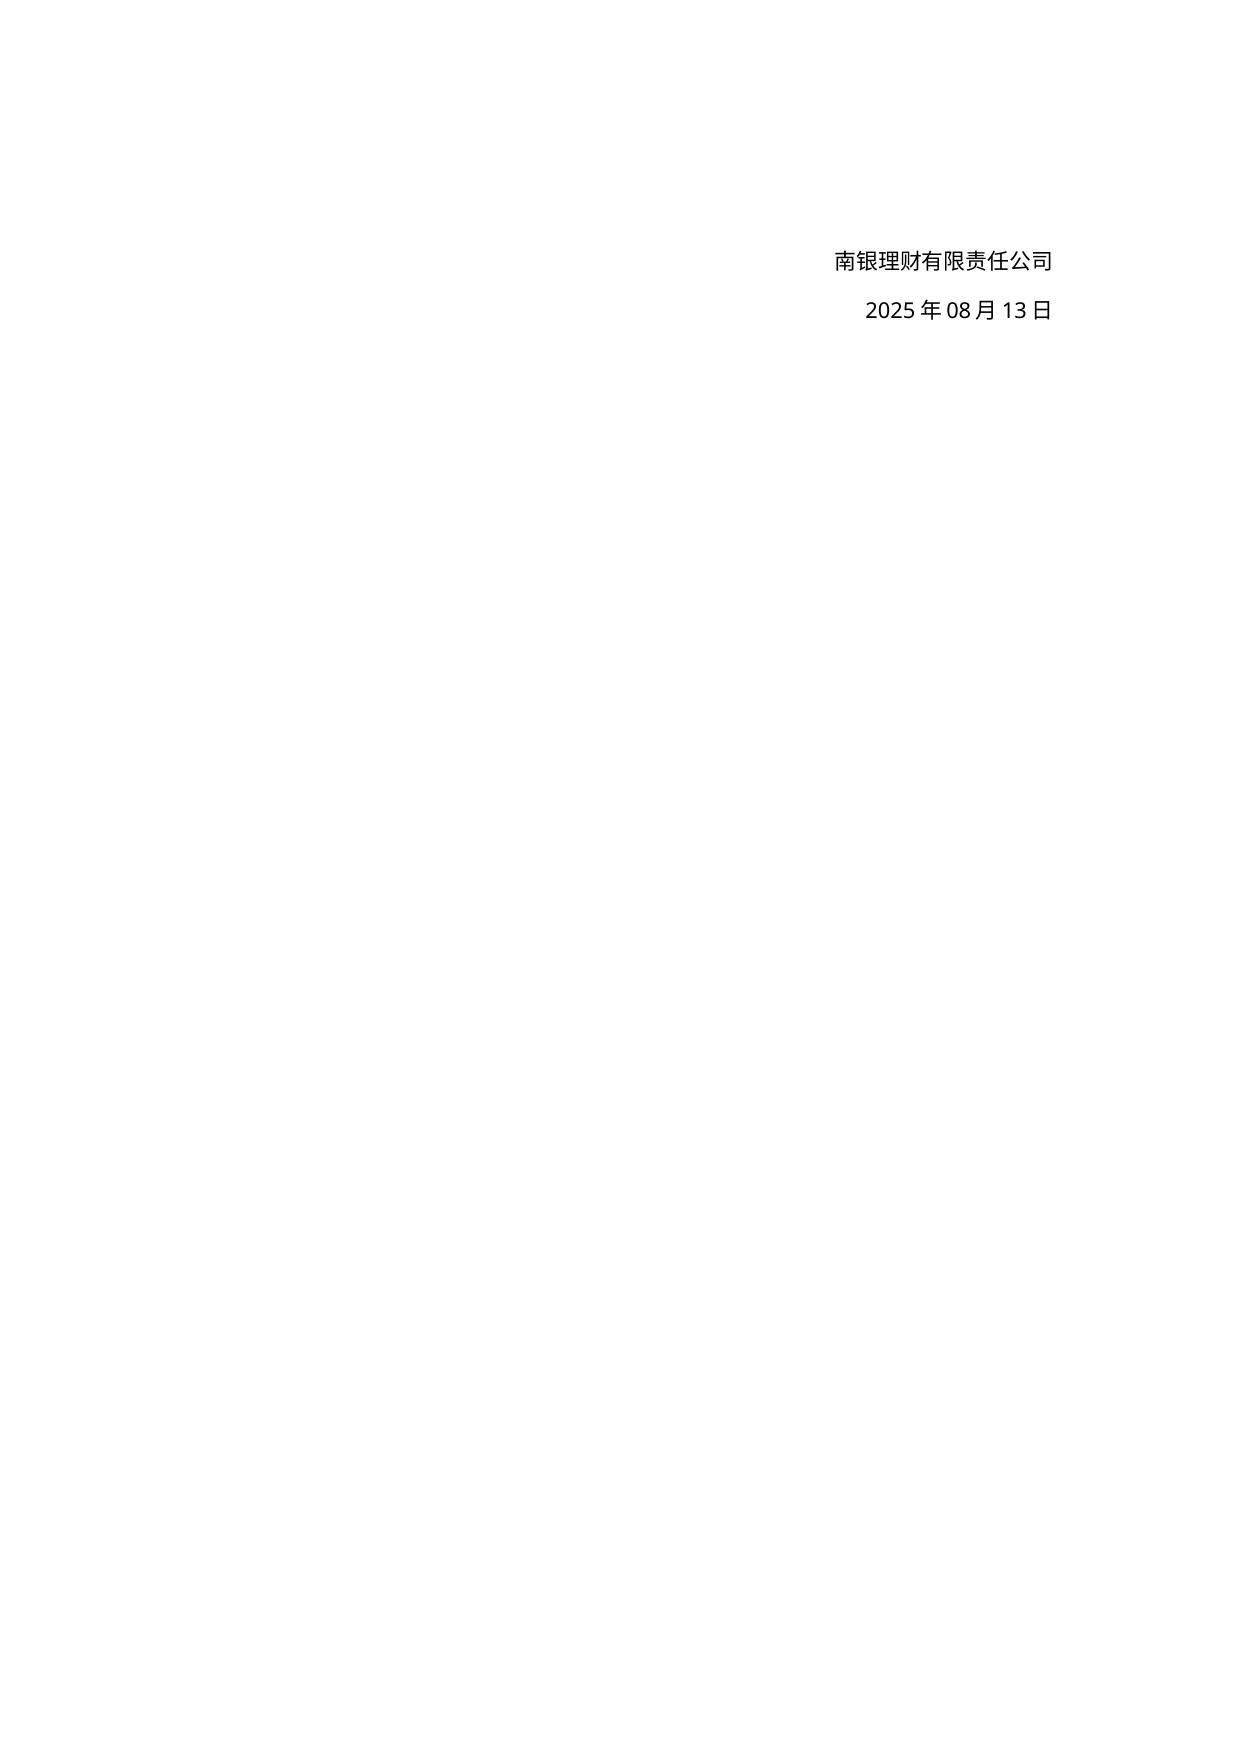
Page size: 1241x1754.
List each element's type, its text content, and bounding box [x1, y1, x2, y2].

text 2025年08月13日 [187, 292, 1053, 325]
text 南银理财有限责任公司 [187, 244, 1053, 276]
